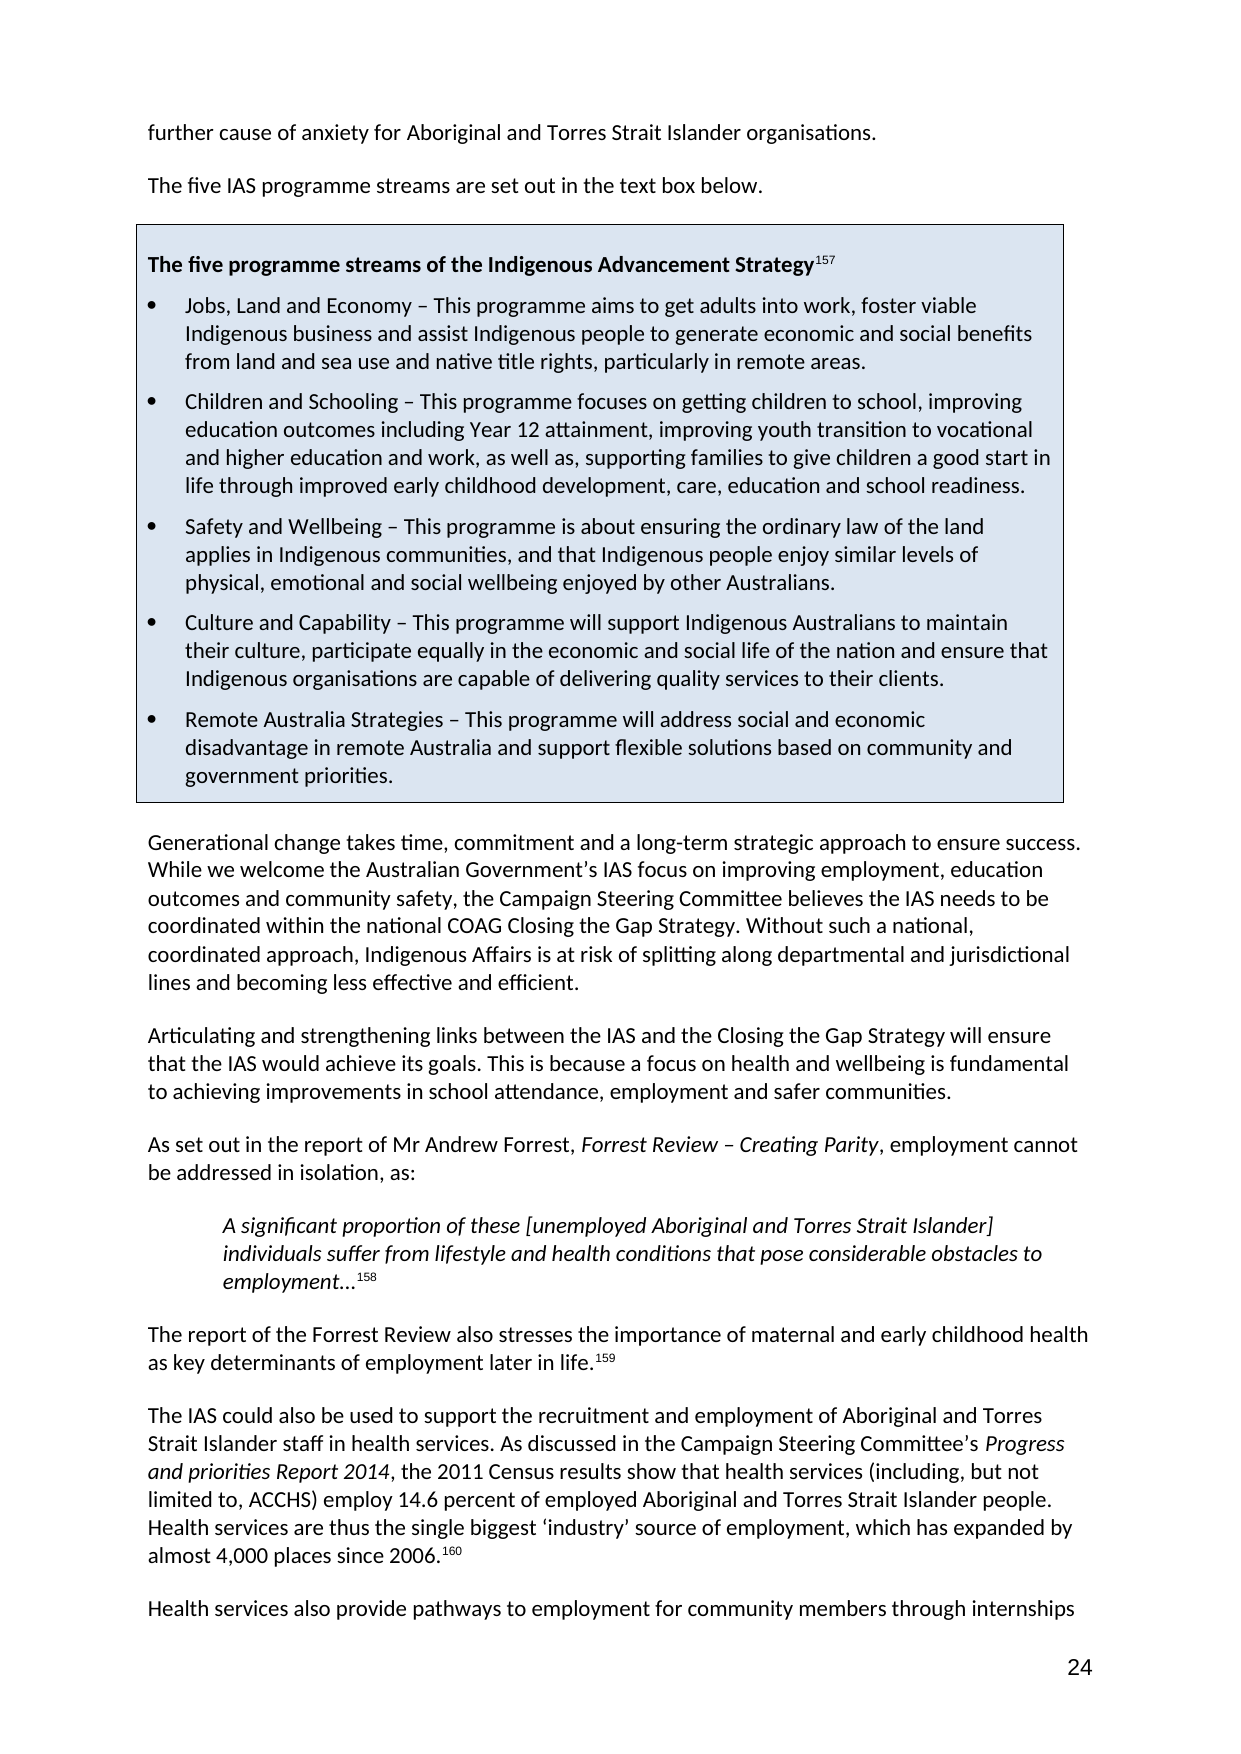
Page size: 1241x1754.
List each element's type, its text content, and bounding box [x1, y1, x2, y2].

text A significant proportion of these [unemployed Aboriginal and Torres Strait Islander] individuals suffer from lifestyle and health conditions that pose considerable obstacles to employment... [223, 1211, 1092, 1295]
text As set out in the report of Mr Andrew Forrest, Forrest Review – Creating Parity, employment cannot be addressed in isolation, as: [148, 1130, 1092, 1186]
text Articulating and strengthening links between the IAS and the Closing the Gap Strategy will ensure that the IAS would achieve its goals. This is because a focus on health and wellbeing is fundamental to achieving improvements in school attendance, employment and safer communities. [148, 1021, 1092, 1105]
table_header The five programme streams of the Indigenous Advancement Strategy Jobs, Land and Economy – This programme aims to get adults into work, foster viable Indigenous business and assist Indigenous people to generate economic and social benefits from land and sea use and native title rights, particularly in remote areas. Children and Schooling – This programme focuses on getting children to school, improving education outcomes including Year 12 attainment, improving youth transition to vocational and higher education and work, as well as, supporting families to give children a good start in life through improved early childhood development, care, education and school readiness. Safety and Wellbeing – This programme is about ensuring the ordinary law of the land applies in Indigenous communities, and that Indigenous people enjoy similar levels of physical, emotional and social wellbeing enjoyed by other Australians. Culture and Capability – This programme will support Indigenous Australians to maintain their culture, participate equally in the economic and social life of the nation and ensure that Indigenous organisations are capable of delivering quality services to their clients. Remote Australia Strategies – This programme will address social and economic disadvantage in remote Australia and support flexible solutions based on community and government priorities. [137, 225, 1063, 802]
text The IAS could also be used to support the recruitment and employment of Aboriginal and Torres Strait Islander staff in health services. As discussed in the Campaign Steering Committee’s Progress and priorities Report 2014, the 2011 Census results show that health services (including, but not limited to, ACCHS) employ 14.6 percent of employed Aboriginal and Torres Strait Islander people. Health services are thus the single biggest ‘industry’ source of employment, which has expanded by almost 4,000 places since 2006. [148, 1401, 1092, 1569]
text The five IAS programme streams are set out in the text box below. [148, 171, 1092, 199]
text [148, 1594, 1092, 1622]
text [148, 118, 1092, 146]
text Generational change takes time, commitment and a long-term strategic approach to ensure success. While we welcome the Australian Government’s IAS focus on improving employment, education outcomes and community safety, the Campaign Steering Committee believes the IAS needs to be coordinated within the national COAG Closing the Gap Strategy. Without such a national, coordinated approach, Indigenous Affairs is at risk of splitting along departmental and jurisdictional lines and becoming less effective and efficient. [148, 828, 1092, 996]
text The report of the Forrest Review also stresses the importance of maternal and early childhood health as key determinants of employment later in life. [148, 1320, 1092, 1376]
